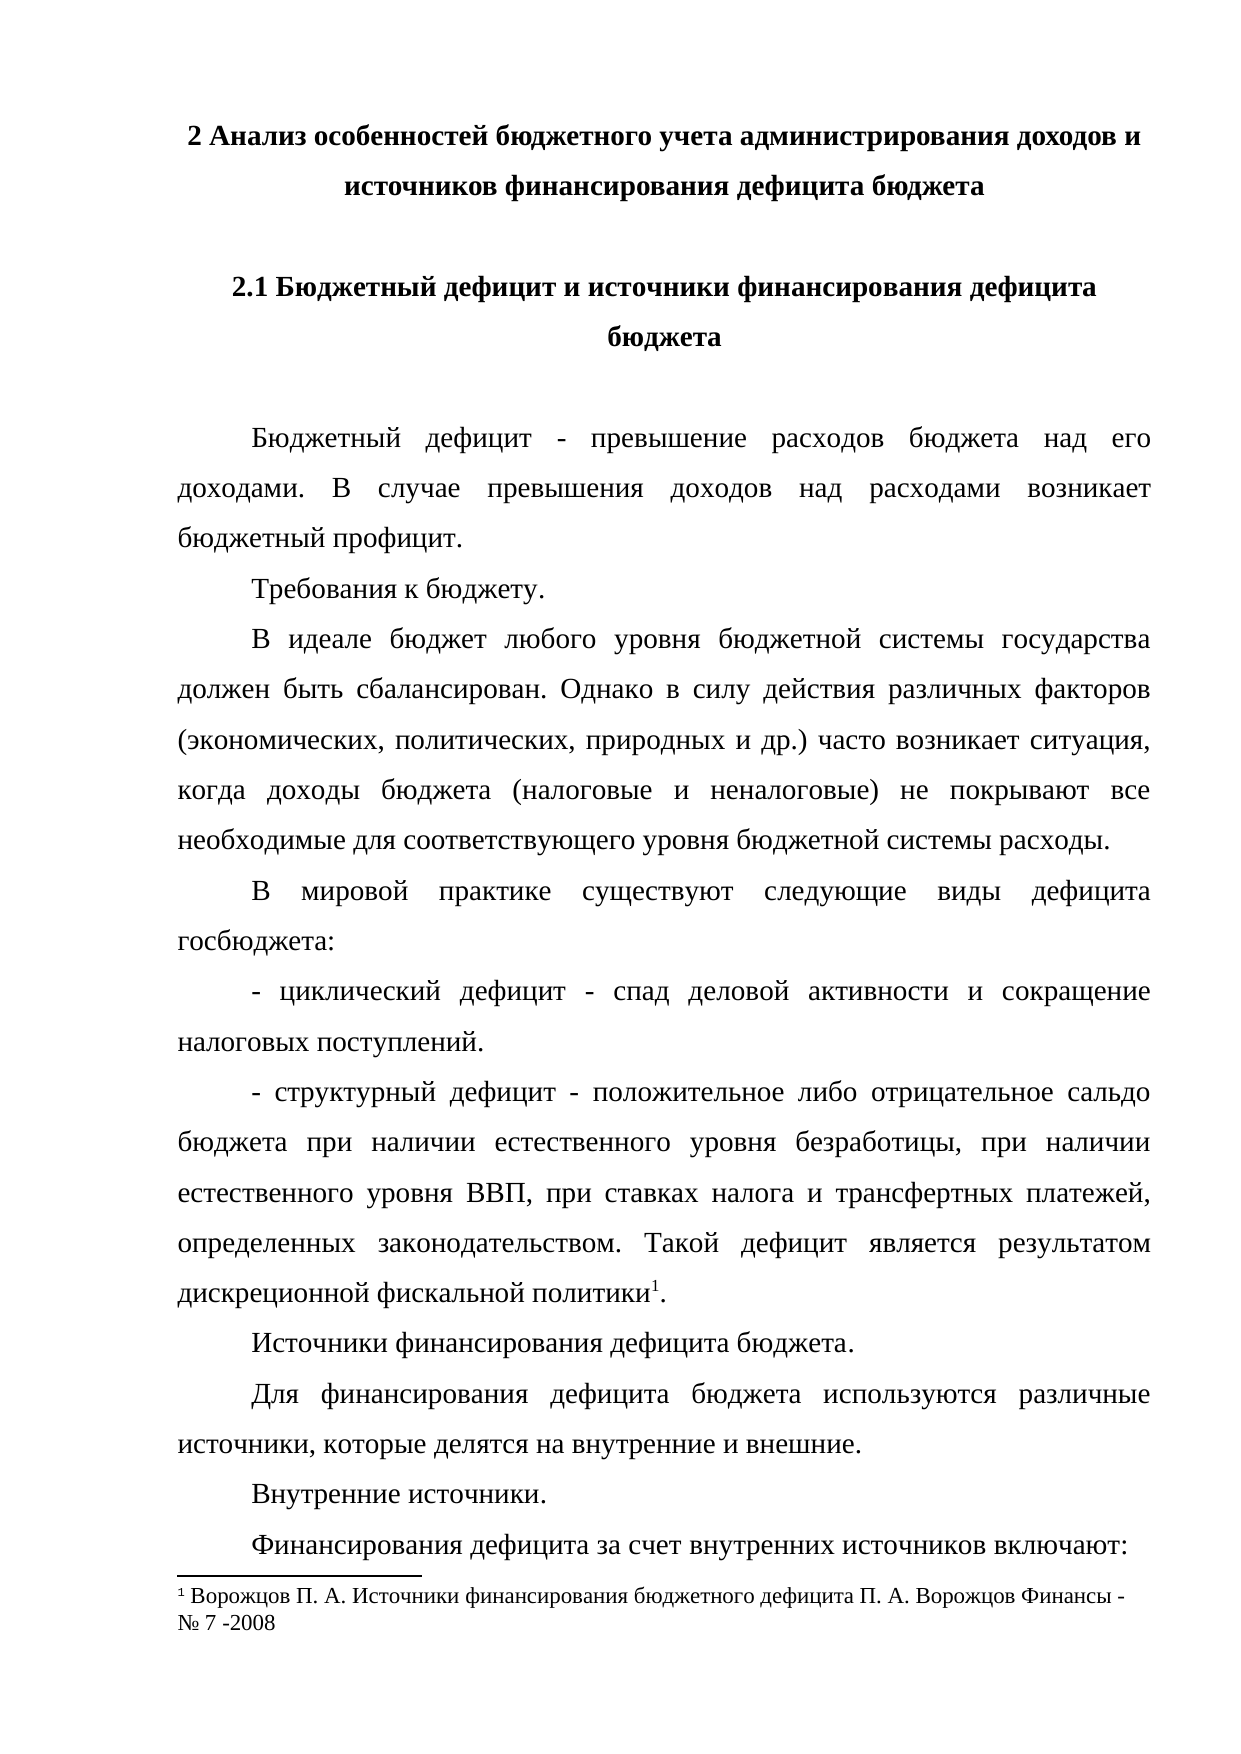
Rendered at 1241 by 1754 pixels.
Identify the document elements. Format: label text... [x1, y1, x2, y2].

text - структурный дефицит - положительное либо отрицательное сальдо бюджета при наличии естественного уровня безработицы, при наличии естественного уровня ВВП, при ставках налога и трансфертных платежей, определенных законодательством. Такой дефицит является результатом дискреционной фискальной политики. [177, 1074, 1152, 1309]
text В идеале бюджет любого уровня бюджетной системы государства должен быть сбалансирован. Однако в силу действия различных факторов (экономических, политических, природных и др.) часто возникает ситуация, когда доходы бюджета (налоговые и неналоговые) не покрывают все необходимые для соответствующего уровня бюджетной системы расходы. [177, 621, 1152, 856]
text Бюджетный дефицит - превышение расходов бюджета над его доходами. В случае превышения доходов над расходами возникает бюджетный профицит. [177, 420, 1152, 554]
subtitle Требования к бюджету. [177, 571, 1152, 604]
subtitle Источники финансирования дефицита бюджета. [177, 1326, 1152, 1359]
text - циклический дефицит - спад деловой активности и сокращение налоговых поступлений. [177, 973, 1152, 1057]
text 2.1 Бюджетный дефицит и источники финансирования дефицита бюджета [177, 269, 1152, 353]
subtitle Внутренние источники. [177, 1477, 1152, 1510]
text Для финансирования дефицита бюджета используются различные источники, которые делятся на внутренние и внешние. [177, 1376, 1152, 1460]
text 2 Анализ особенностей бюджетного учета администрирования доходов и источников финансирования дефицита бюджета [177, 118, 1152, 202]
text Финансирования дефицита за счет внутренних источников включают: [177, 1527, 1152, 1560]
text В мировой практике существуют следующие виды дефицита госбюджета: [177, 873, 1152, 957]
